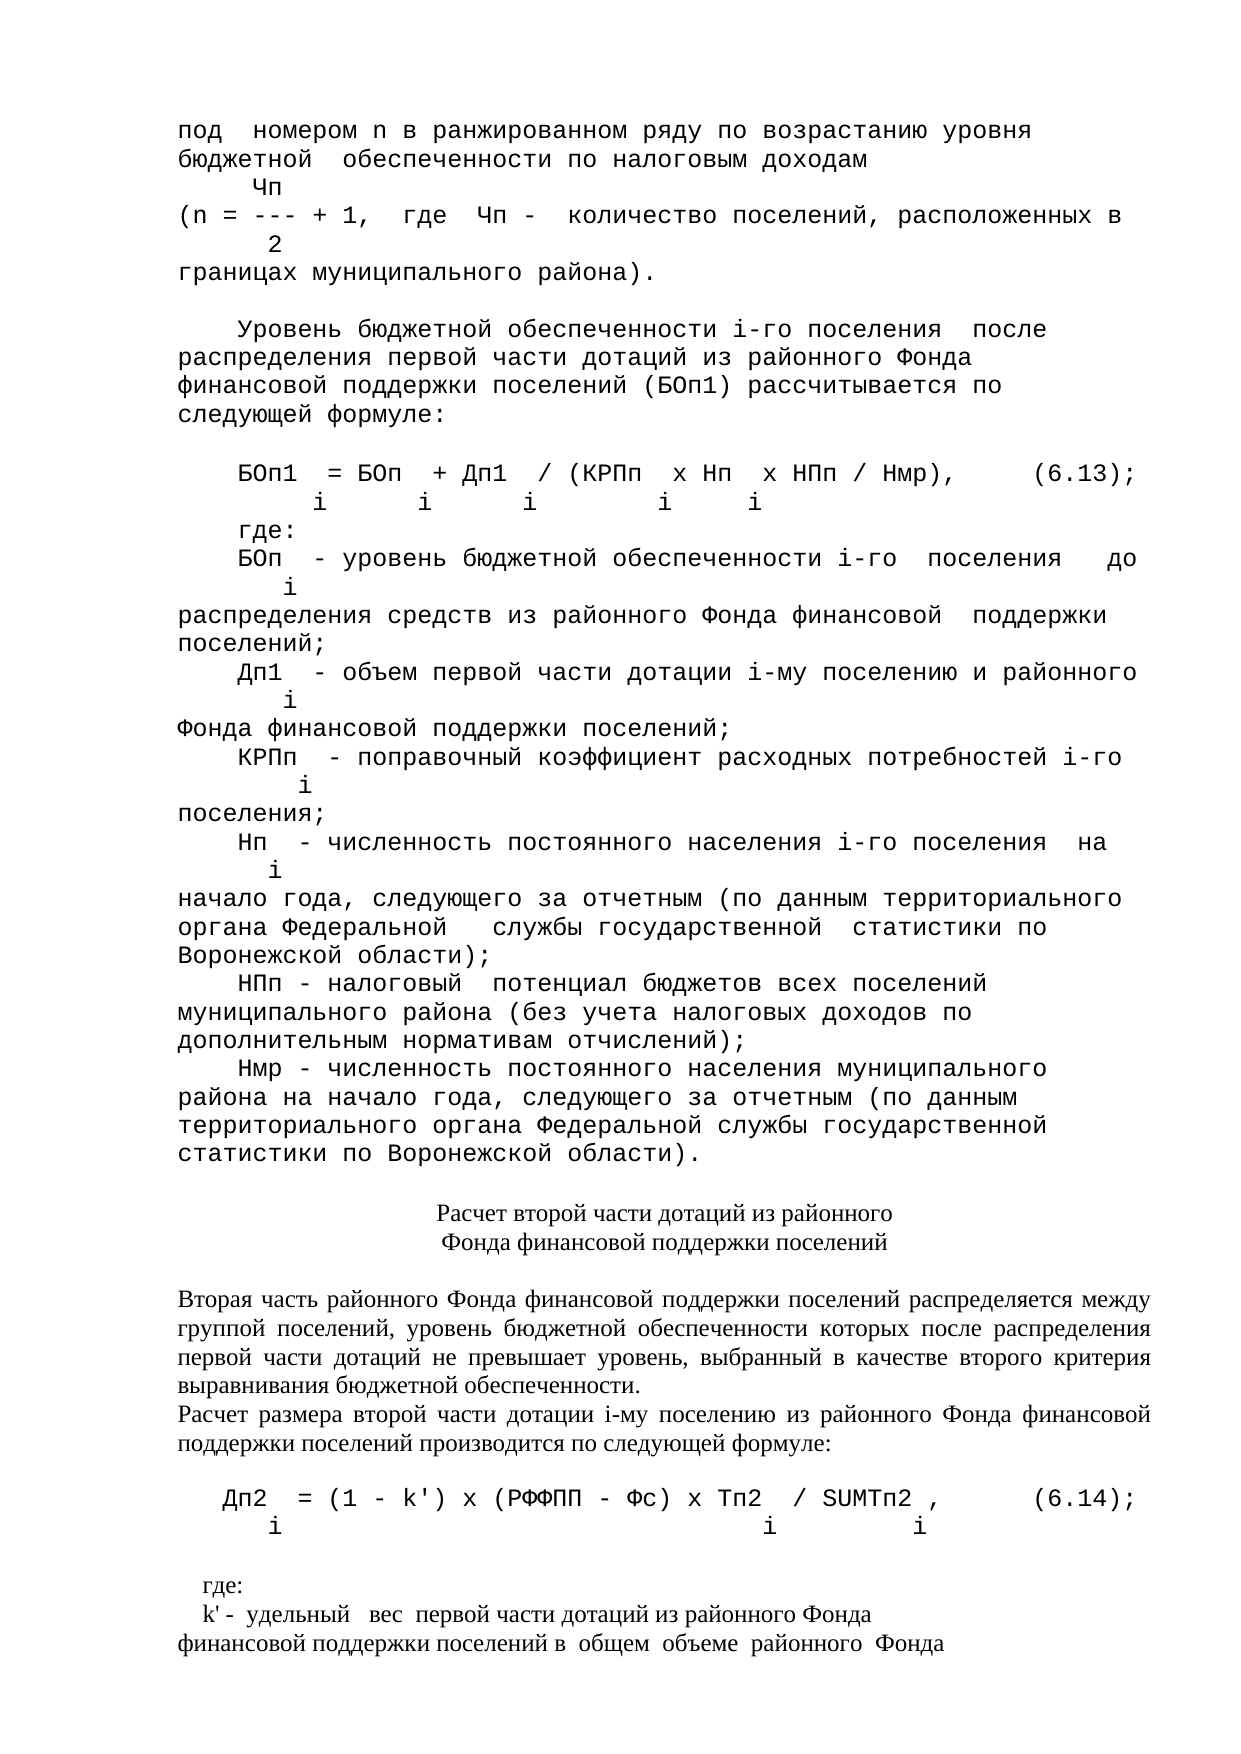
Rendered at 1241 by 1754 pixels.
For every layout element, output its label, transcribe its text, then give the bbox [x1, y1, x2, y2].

text i i i i i [177, 489, 1152, 518]
text Нмр - численность постоянного населения муниципального района на начало года, следующего за отчетным (по данным [177, 1056, 1152, 1113]
text статистики по Воронежской области). [177, 1141, 1152, 1169]
text поселения; [177, 801, 1152, 829]
text Уровень бюджетной обеспеченности i-го поселения после [177, 316, 1152, 345]
text органа Федеральной службы государственной статистики по [177, 914, 1152, 943]
text границах муниципального района). [177, 260, 1152, 288]
text БОп1 = БОп + Дп1 / (КРПп x Нп x НПп / Нмр), (6.13); [177, 461, 1152, 489]
text где: [177, 1571, 1152, 1599]
text i [177, 688, 1152, 716]
text Нп - численность постоянного населения i-го поселения на [177, 829, 1152, 858]
text Фонда финансовой поддержки поселений [177, 1227, 1152, 1256]
text Вторая часть районного Фонда финансовой поддержки поселений распределяется между группой поселений, уровень бюджетной обеспеченности которых после распределения первой части дотаций не превышает уровень, выбранный в качестве второго критерия выравнивания бюджетной обеспеченности. [177, 1284, 1152, 1399]
text Дп1 - объем первой части дотации i-му поселению и районного [177, 659, 1152, 688]
text Расчет второй части дотаций из районного [177, 1198, 1152, 1227]
text Воронежской области); [177, 943, 1152, 971]
text КРПп - поправочный коэффициент расходных потребностей i-го [177, 744, 1152, 773]
text Чп [177, 175, 1152, 203]
text Дп2 = (1 - k') x (РФФПП - Фс) x Тп2 / SUMТп2 , (6.14); [177, 1486, 1152, 1514]
text k' - удельный вес первой части дотаций из районного Фонда [177, 1599, 1152, 1628]
text (n = --- + 1, где Чп - количество поселений, расположенных в [177, 203, 1152, 231]
text i i i [177, 1514, 1152, 1542]
text муниципального района (без учета налоговых доходов по [177, 999, 1152, 1028]
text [177, 118, 1152, 175]
text 2 [177, 231, 1152, 260]
text НПп - налоговый потенциал бюджетов всех поселений [177, 971, 1152, 999]
text поселений; [177, 631, 1152, 659]
text i [177, 574, 1152, 603]
text i [177, 858, 1152, 886]
text территориального органа Федеральной службы государственной [177, 1113, 1152, 1141]
text i [177, 773, 1152, 801]
text Фонда финансовой поддержки поселений; [177, 716, 1152, 744]
text где: [177, 518, 1152, 546]
text БОп - уровень бюджетной обеспеченности i-го поселения до [177, 546, 1152, 574]
text распределения первой части дотаций из районного Фонда финансовой поддержки поселений (БОп1) рассчитывается по следующей формуле: [177, 345, 1152, 430]
text распределения средств из районного Фонда финансовой поддержки [177, 603, 1152, 631]
text финансовой поддержки поселений в общем объеме районного Фонда [177, 1628, 1152, 1657]
text начало года, следующего за отчетным (по данным территориального [177, 886, 1152, 914]
text Расчет размера второй части дотации i-му поселению из районного Фонда финансовой поддержки поселений производится по следующей формуле: [177, 1399, 1152, 1457]
text дополнительным нормативам отчислений); [177, 1028, 1152, 1056]
